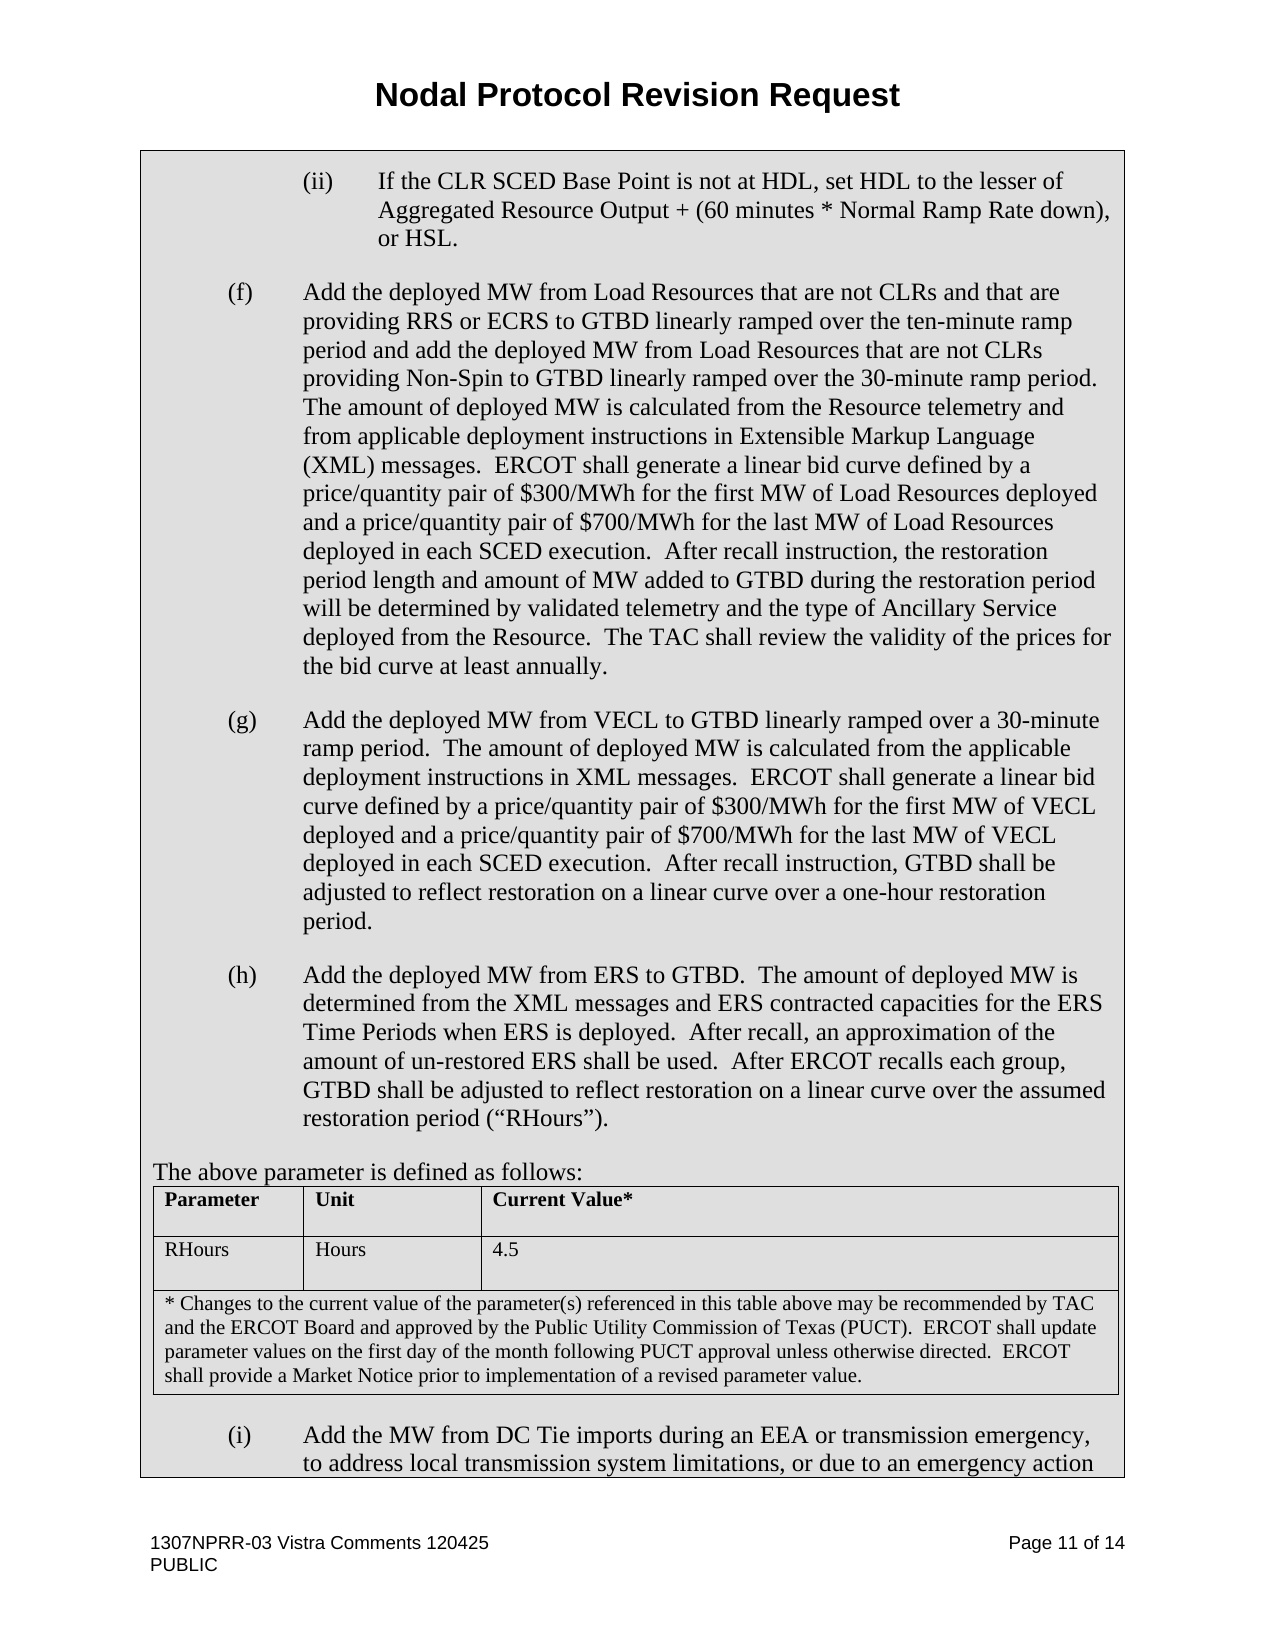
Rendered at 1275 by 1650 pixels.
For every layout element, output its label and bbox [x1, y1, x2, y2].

table_header [141, 151, 1124, 1477]
